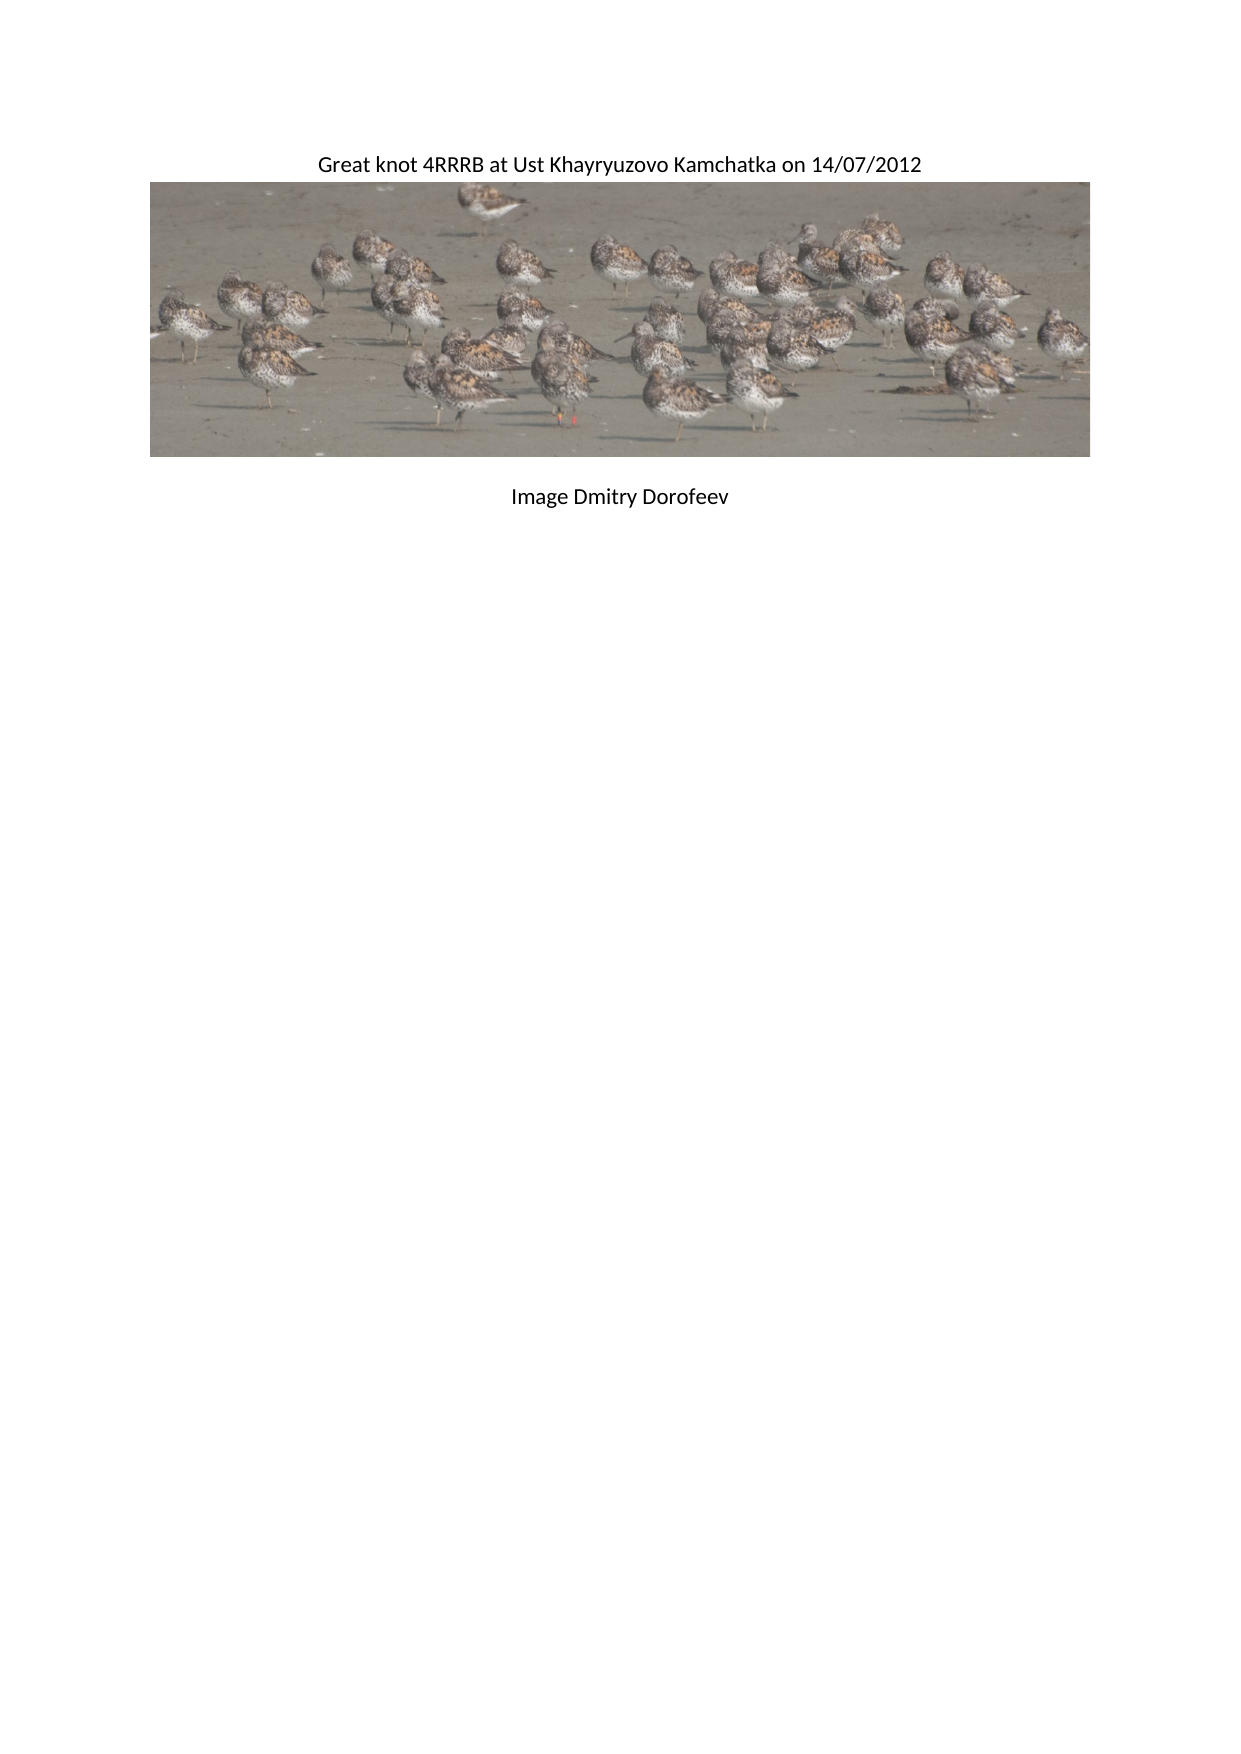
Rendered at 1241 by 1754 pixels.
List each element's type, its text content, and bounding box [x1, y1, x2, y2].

picture [150, 182, 1091, 457]
text Image Dmitry Dorofeev [150, 482, 1090, 510]
text Great knot 4RRRB at Ust Khayryuzovo Kamchatka on 14/07/2012 [150, 150, 1090, 182]
